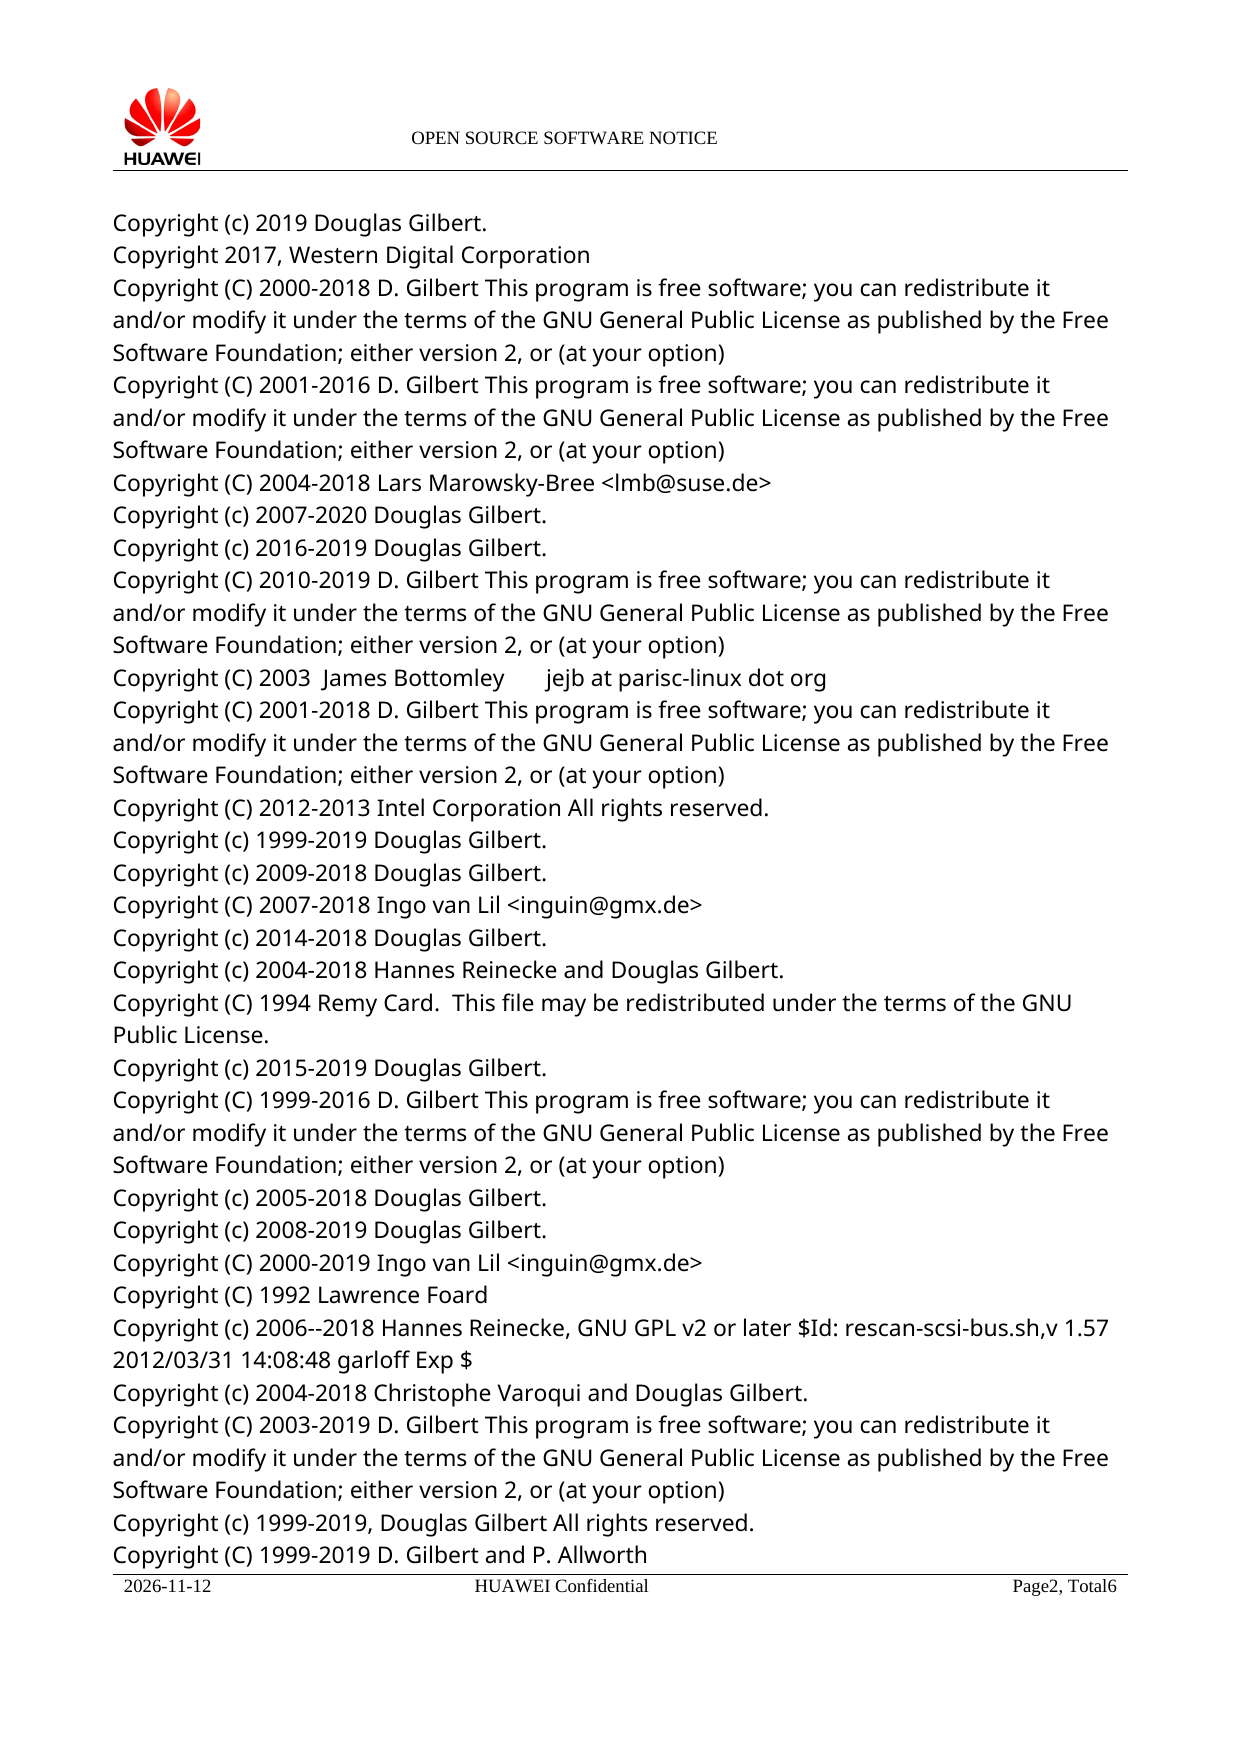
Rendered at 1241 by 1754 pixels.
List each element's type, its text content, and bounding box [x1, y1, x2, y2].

picture [124, 88, 201, 165]
